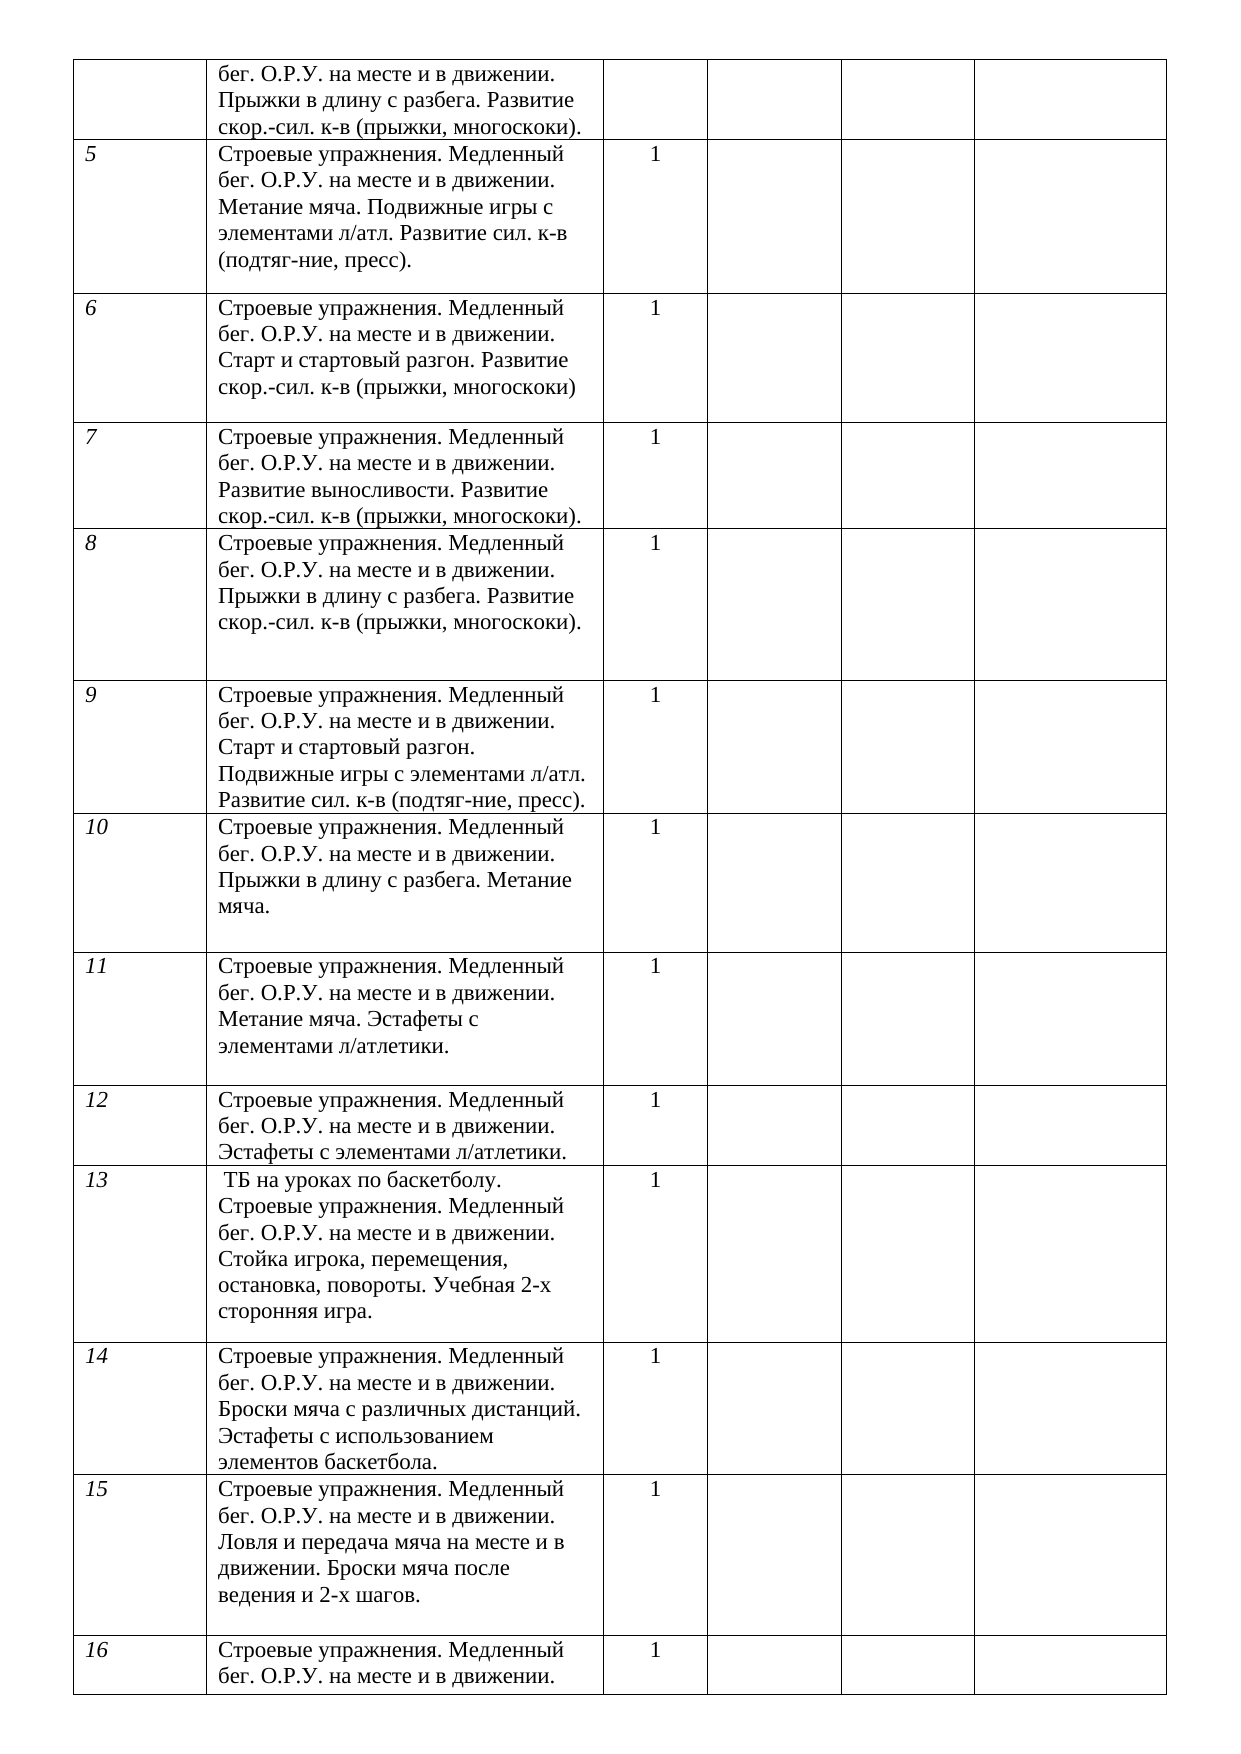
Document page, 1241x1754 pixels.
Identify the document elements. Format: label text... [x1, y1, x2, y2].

table_cell [842, 140, 974, 293]
table_cell Строевые упражнения. Медленный бег. О.Р.У. на месте и в движении. Старт и стартовый разгон. Развитие скор.-сил. к-в (прыжки, многоскоки) [207, 294, 603, 422]
table_cell 6 [74, 294, 206, 422]
table_cell [975, 1343, 1166, 1474]
table_cell [975, 681, 1166, 812]
table_cell [708, 953, 841, 1085]
table_cell [842, 423, 974, 528]
table_cell [842, 1086, 974, 1165]
table_cell [975, 1086, 1166, 1165]
table_cell Строевые упражнения. Медленный бег. О.Р.У. на месте и в движении. Метание мяча. Эстафеты с элементами л/атлетики. [207, 953, 603, 1085]
table_cell [842, 1636, 974, 1694]
table_cell [842, 529, 974, 679]
table_cell 7 [74, 423, 206, 528]
table_cell [842, 814, 974, 952]
table_cell [708, 814, 841, 952]
table_cell [975, 1475, 1166, 1635]
table_cell [708, 294, 841, 422]
table_cell 4 [74, 60, 206, 139]
table_cell 1 [604, 814, 707, 952]
table_cell 15 [74, 1475, 206, 1635]
table_cell [708, 681, 841, 812]
table_cell Строевые упражнения. Медленный бег. О.Р.У. на месте и в движении. Ловля и передача мяча на месте и в движении. Броски мяча после ведения и 2-х шагов. [207, 1475, 603, 1635]
table_cell [975, 529, 1166, 679]
table_cell Строевые упражнения. Медленный бег. О.Р.У. на месте и в движении. Метание мяча. Подвижные игры с элементами л/атл. Развитие сил. к-в (подтяг-ние, пресс). [207, 140, 603, 293]
table_cell 1 [604, 1636, 707, 1694]
table_cell [708, 1166, 841, 1342]
table_cell [975, 1166, 1166, 1342]
table_cell [975, 140, 1166, 293]
table_cell 1 [604, 1166, 707, 1342]
table_cell 10 [74, 814, 206, 952]
table_cell 9 [74, 681, 206, 812]
table_cell Строевые упражнения. Медленный бег. О.Р.У. на месте и в движении. Прыжки в длину с разбега. Метание мяча. [207, 814, 603, 952]
table_cell [708, 60, 841, 139]
table_cell Строевые упражнения. Медленный бег. О.Р.У. на месте и в движении. Эстафеты с элементами л/атлетики. [207, 1086, 603, 1165]
table_cell [708, 423, 841, 528]
table_cell [975, 60, 1166, 139]
table_cell 12 [74, 1086, 206, 1165]
table_cell [975, 953, 1166, 1085]
table_cell 13 [74, 1166, 206, 1342]
table_cell 5 [74, 140, 206, 293]
table_cell 1 [604, 423, 707, 528]
table_cell [708, 140, 841, 293]
table_cell 1 [604, 1475, 707, 1635]
table_cell [975, 814, 1166, 952]
table_cell [975, 423, 1166, 528]
table_cell 1 [604, 1086, 707, 1165]
table_cell 1 [604, 681, 707, 812]
table_cell Строевые упражнения. Медленный бег. О.Р.У. на месте и в движении. Прыжки в длину с разбега. Развитие скор.-сил. к-в (прыжки, многоскоки). [207, 529, 603, 679]
table_cell 1 [604, 140, 707, 293]
table_cell [708, 529, 841, 679]
table_cell 1 [604, 60, 707, 139]
table_cell [708, 1636, 841, 1694]
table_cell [207, 1636, 603, 1694]
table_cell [207, 60, 603, 139]
table_cell [842, 1343, 974, 1474]
table_cell Строевые упражнения. Медленный бег. О.Р.У. на месте и в движении. Развитие выносливости. Развитие скор.-сил. к-в (прыжки, многоскоки). [207, 423, 603, 528]
table_cell [842, 681, 974, 812]
table_cell Строевые упражнения. Медленный бег. О.Р.У. на месте и в движении. Броски мяча с различных дистанций. Эстафеты с использованием элементов баскетбола. [207, 1343, 603, 1474]
table_cell [708, 1475, 841, 1635]
table_cell 14 [74, 1343, 206, 1474]
table_cell [842, 294, 974, 422]
table_cell 1 [604, 1343, 707, 1474]
table_cell 8 [74, 529, 206, 679]
table_cell [975, 1636, 1166, 1694]
table_cell [842, 1475, 974, 1635]
table_cell Строевые упражнения. Медленный бег. О.Р.У. на месте и в движении. Старт и стартовый разгон. Подвижные игры с элементами л/атл. Развитие сил. к-в (подтяг-ние, пресс). [207, 681, 603, 812]
table_cell [708, 1343, 841, 1474]
table_cell [975, 294, 1166, 422]
table_cell 1 [604, 529, 707, 679]
table_cell [842, 953, 974, 1085]
table_cell 16 [74, 1636, 206, 1694]
table_cell [708, 1086, 841, 1165]
table_cell 11 [74, 953, 206, 1085]
table_cell 1 [604, 953, 707, 1085]
table_cell [842, 1166, 974, 1342]
table_cell [842, 60, 974, 139]
table_cell ТБ на уроках по баскетболу. Строевые упражнения. Медленный бег. О.Р.У. на месте и в движении. Стойка игрока, перемещения, остановка, повороты. Учебная 2-х сторонняя игра. [207, 1166, 603, 1342]
table_cell 1 [604, 294, 707, 422]
